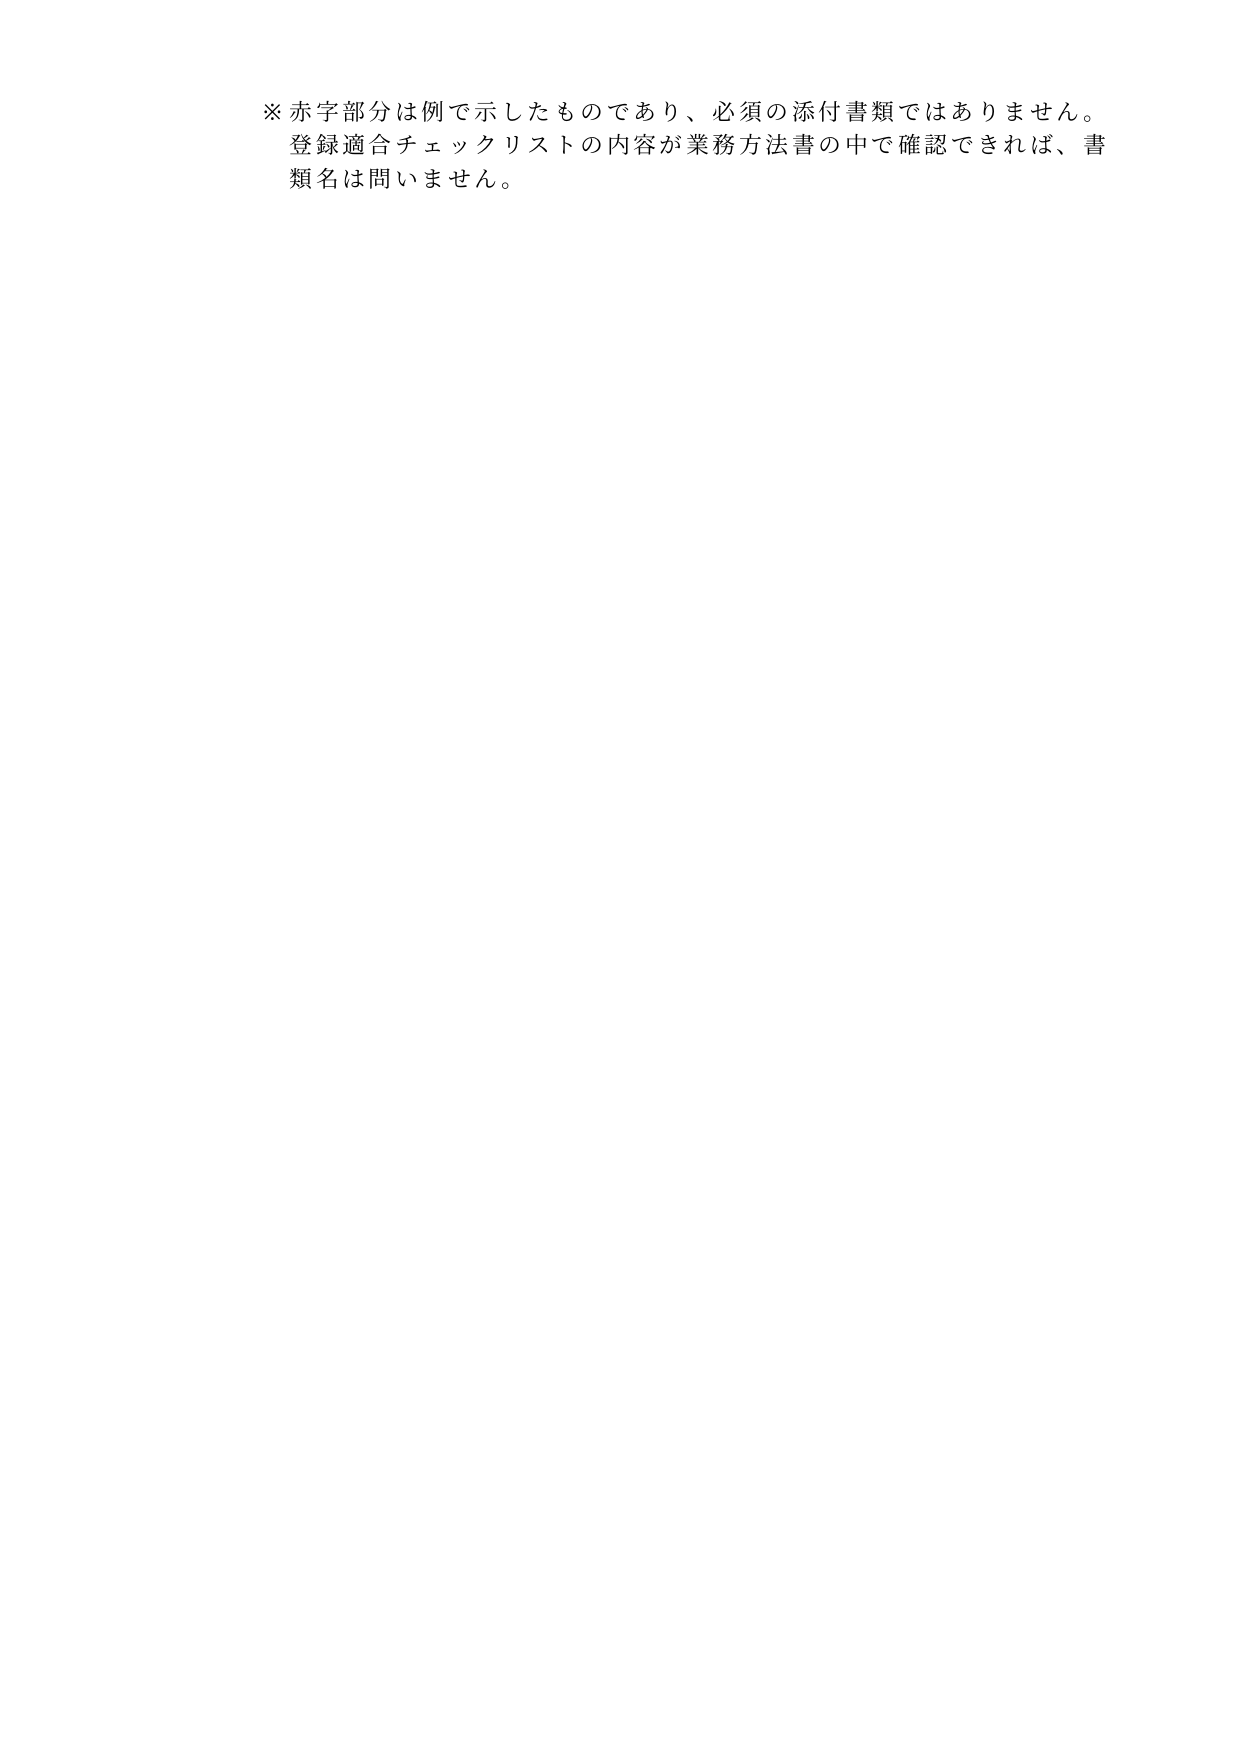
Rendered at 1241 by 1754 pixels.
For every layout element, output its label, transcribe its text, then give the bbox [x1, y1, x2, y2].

text ※赤字部分は例で示したものであり、必須の添付書類ではありません。 [242, 94, 1109, 127]
text 登録適合チェックリストの内容が業務方法書の中で確認できれば、書類名は問いません。 [264, 127, 1109, 194]
